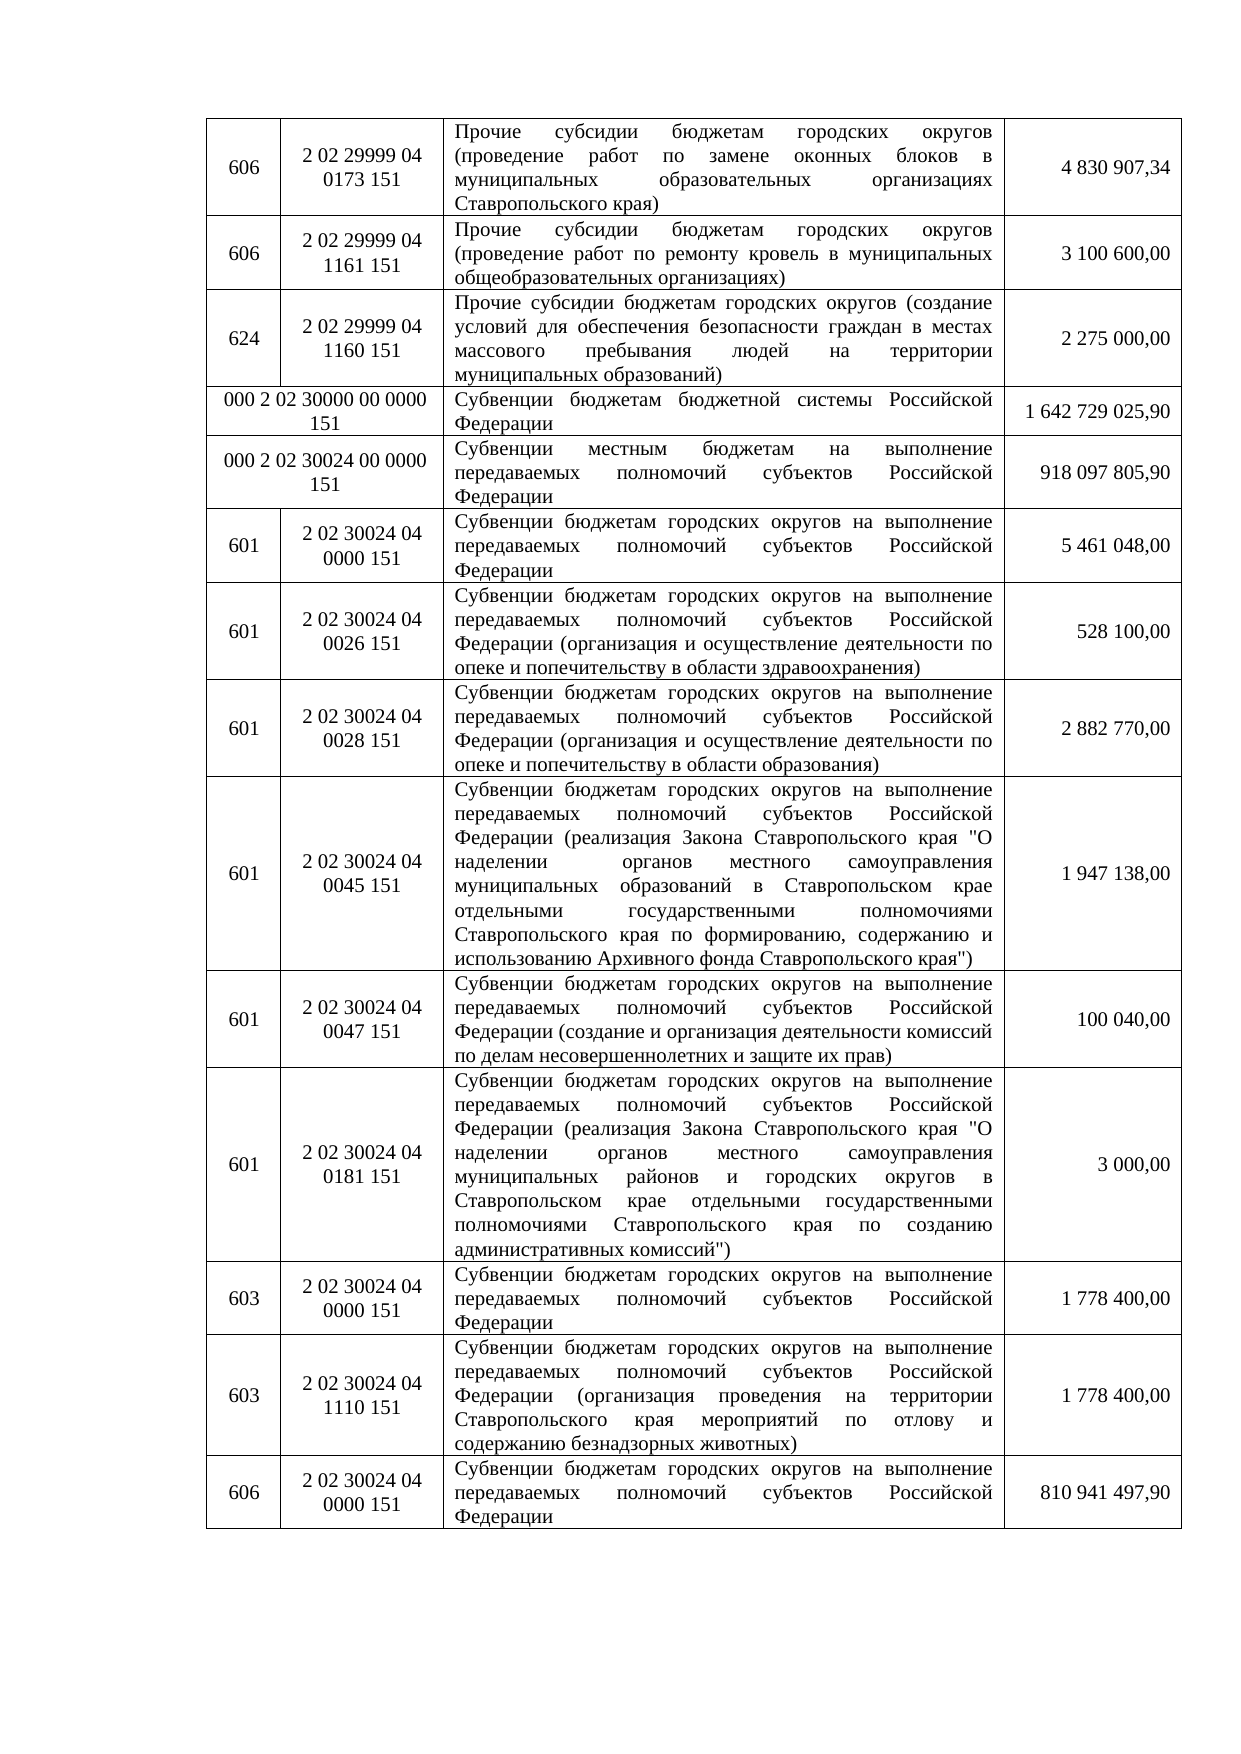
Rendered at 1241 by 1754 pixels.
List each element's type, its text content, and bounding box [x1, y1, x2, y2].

table_cell 810 941 497,90 [1005, 1456, 1181, 1528]
table_cell 100 040,00 [1005, 971, 1181, 1067]
table_cell 3 000,00 [1005, 1068, 1181, 1261]
table_cell 606 [207, 1456, 280, 1528]
table_cell Субвенции бюджетам городских округов на выполнение передаваемых полномочий субъектов Российской Федерации (организация проведения на территории Ставропольского края мероприятий по отлову и содержанию безнадзорных животных) [444, 1335, 1004, 1455]
table_cell 918 097 805,90 [1005, 436, 1181, 508]
table_cell 3 100 600,00 [1005, 216, 1181, 289]
table_cell 2 02 30024 04 0045 151 [281, 777, 443, 970]
table_cell 2 02 29999 04 0173 151 [281, 119, 443, 215]
table_cell 603 [207, 1262, 280, 1334]
table_cell Субвенции бюджетам городских округов на выполнение передаваемых полномочий субъектов Российской Федерации [444, 1456, 1004, 1528]
table_cell Субвенции бюджетам бюджетной системы Российской Федерации [444, 387, 1004, 435]
table_cell Субвенции местным бюджетам на выполнение передаваемых полномочий субъектов Российской Федерации [444, 436, 1004, 508]
table_cell 624 [207, 290, 280, 386]
table_cell 601 [207, 509, 280, 582]
table_cell Прочие субсидии бюджетам городских округов (проведение работ по ремонту кровель в муниципальных общеобразовательных организациях) [444, 216, 1004, 289]
table_cell Прочие субсидии бюджетам городских округов (проведение работ по замене оконных блоков в муниципальных образовательных организациях Ставропольского края) [444, 119, 1004, 215]
table_cell 528 100,00 [1005, 583, 1181, 679]
table_cell Субвенции бюджетам городских округов на выполнение передаваемых полномочий субъектов Российской Федерации (организация и осуществление деятельности по опеке и попечительству в области образования) [444, 680, 1004, 776]
table_cell Субвенции бюджетам городских округов на выполнение передаваемых полномочий субъектов Российской Федерации (создание и организация деятельности комиссий по делам несовершеннолетних и защите их прав) [444, 971, 1004, 1067]
table_cell 1 778 400,00 [1005, 1335, 1181, 1455]
table_cell 1 778 400,00 [1005, 1262, 1181, 1334]
table_cell 601 [207, 680, 280, 776]
table_cell 2 02 30024 04 0000 151 [281, 1262, 443, 1334]
table_cell 2 02 30024 04 0028 151 [281, 680, 443, 776]
table_cell 601 [207, 1068, 280, 1261]
table_cell 606 [207, 216, 280, 289]
table_cell 4 830 907,34 [1005, 119, 1181, 215]
table_cell 1 947 138,00 [1005, 777, 1181, 970]
table_cell 606 [207, 119, 280, 215]
table_cell 2 02 30024 04 0026 151 [281, 583, 443, 679]
table_cell 601 [207, 777, 280, 970]
table_cell 1 642 729 025,90 [1005, 387, 1181, 435]
table_cell 603 [207, 1335, 280, 1455]
table_cell Субвенции бюджетам городских округов на выполнение передаваемых полномочий субъектов Российской Федерации (реализация Закона Ставропольского края "О наделении органов местного самоуправления муниципальных районов и городских округов в Ставропольском крае отдельными государственными полномочиями Ставропольского края по созданию административных комиссий") [444, 1068, 1004, 1261]
table_cell 2 02 30024 04 0000 151 [281, 1456, 443, 1528]
table_cell 601 [207, 971, 280, 1067]
table_cell 2 02 30024 04 0181 151 [281, 1068, 443, 1261]
table_cell 2 02 29999 04 1161 151 [281, 216, 443, 289]
table_cell Субвенции бюджетам городских округов на выполнение передаваемых полномочий субъектов Российской Федерации [444, 509, 1004, 582]
table_cell Субвенции бюджетам городских округов на выполнение передаваемых полномочий субъектов Российской Федерации (реализация Закона Ставропольского края "О наделении органов местного самоуправления муниципальных образований в Ставропольском крае отдельными государственными полномочиями Ставропольского края по формированию, содержанию и использованию Архивного фонда Ставропольского края") [444, 777, 1004, 970]
table_cell 601 [207, 583, 280, 679]
table_cell 2 275 000,00 [1005, 290, 1181, 386]
table_cell 2 882 770,00 [1005, 680, 1181, 776]
table_cell 5 461 048,00 [1005, 509, 1181, 582]
table_cell 2 02 29999 04 1160 151 [281, 290, 443, 386]
table_cell Субвенции бюджетам городских округов на выполнение передаваемых полномочий субъектов Российской Федерации [444, 1262, 1004, 1334]
table_cell Субвенции бюджетам городских округов на выполнение передаваемых полномочий субъектов Российской Федерации (организация и осуществление деятельности по опеке и попечительству в области здравоохранения) [444, 583, 1004, 679]
table_cell 000 2 02 30000 00 0000 151 [207, 387, 443, 435]
table_cell 2 02 30024 04 1110 151 [281, 1335, 443, 1455]
table_cell 000 2 02 30024 00 0000 151 [207, 436, 443, 508]
table_cell 2 02 30024 04 0000 151 [281, 509, 443, 582]
table_cell 2 02 30024 04 0047 151 [281, 971, 443, 1067]
table_cell Прочие субсидии бюджетам городских округов (создание условий для обеспечения безопасности граждан в местах массового пребывания людей на территории муниципальных образований) [444, 290, 1004, 386]
